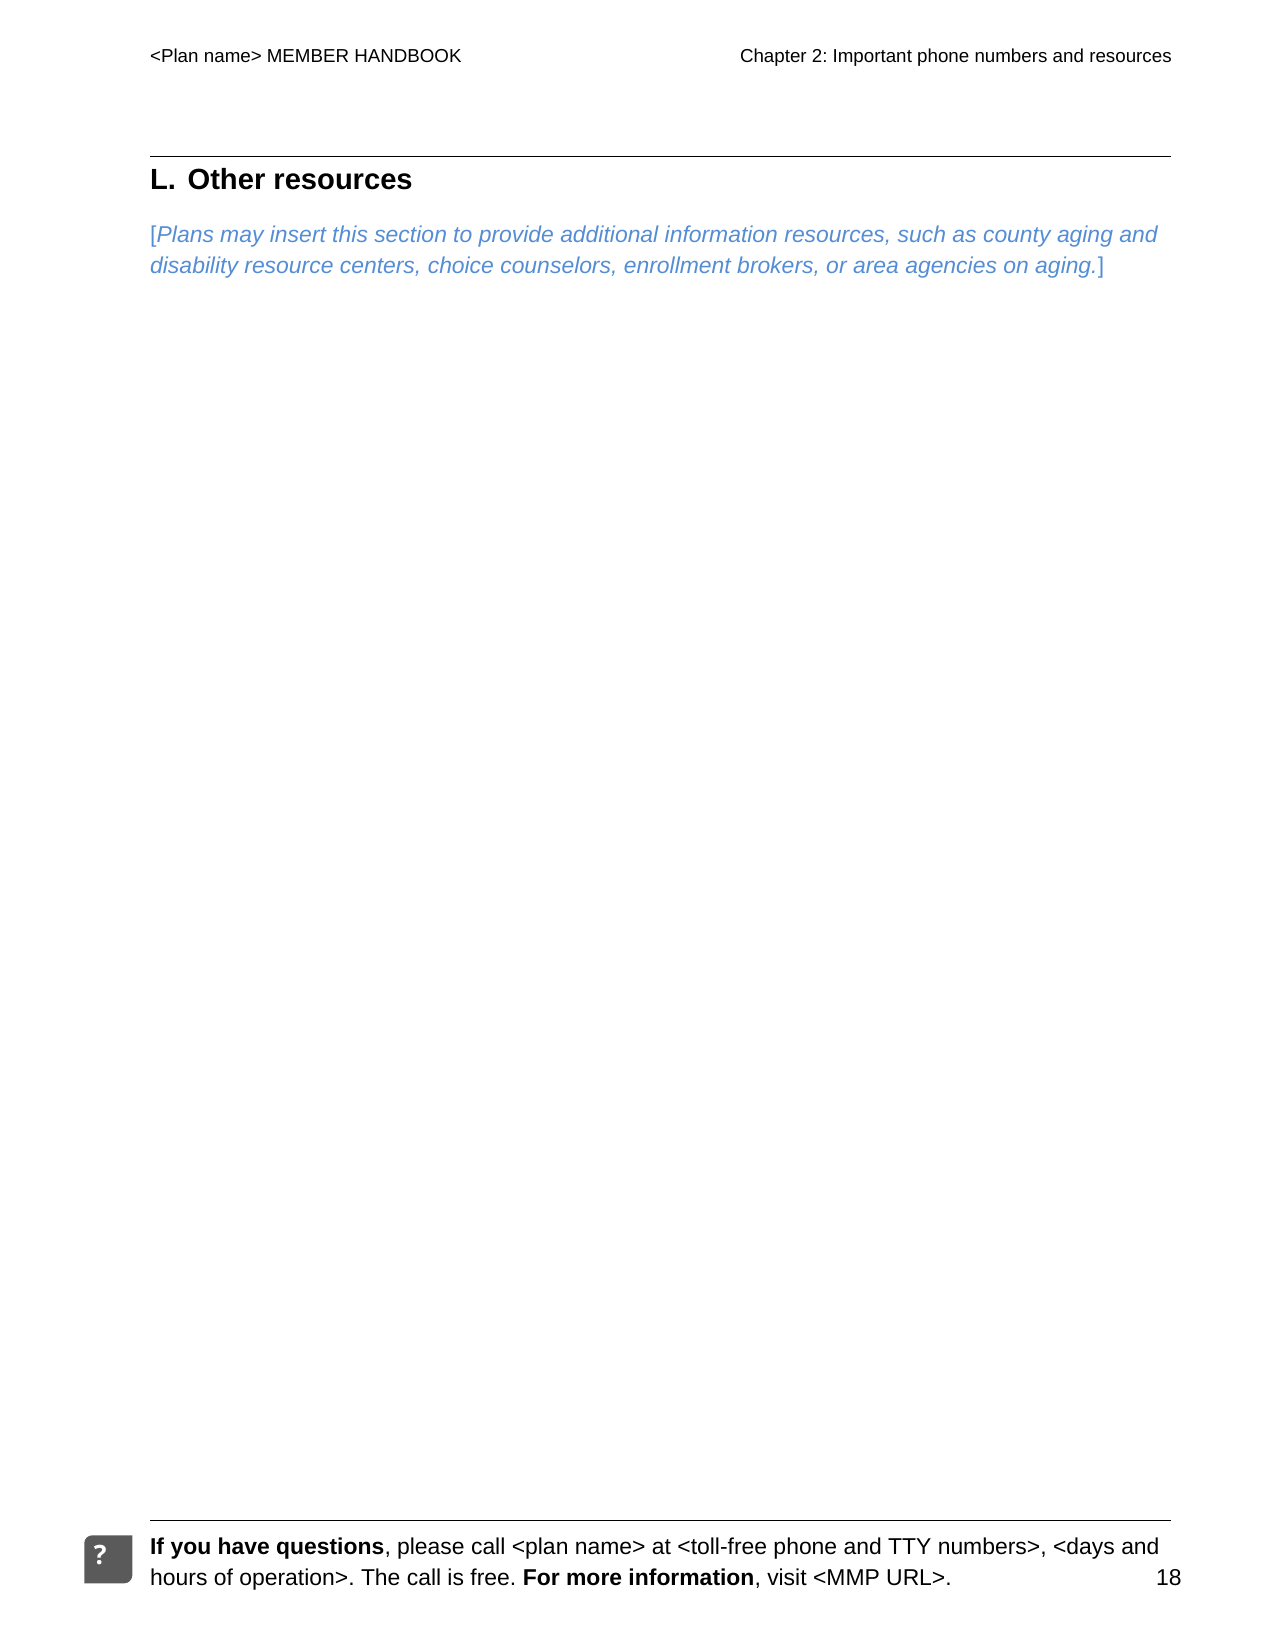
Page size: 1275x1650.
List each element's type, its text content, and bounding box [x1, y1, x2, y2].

text [Plans may insert this section to provide additional information resources, such as county aging and disability resource centers, choice counselors, enrollment brokers, or area agencies on aging.] [150, 217, 1171, 280]
subtitle Other resources [150, 157, 1171, 197]
